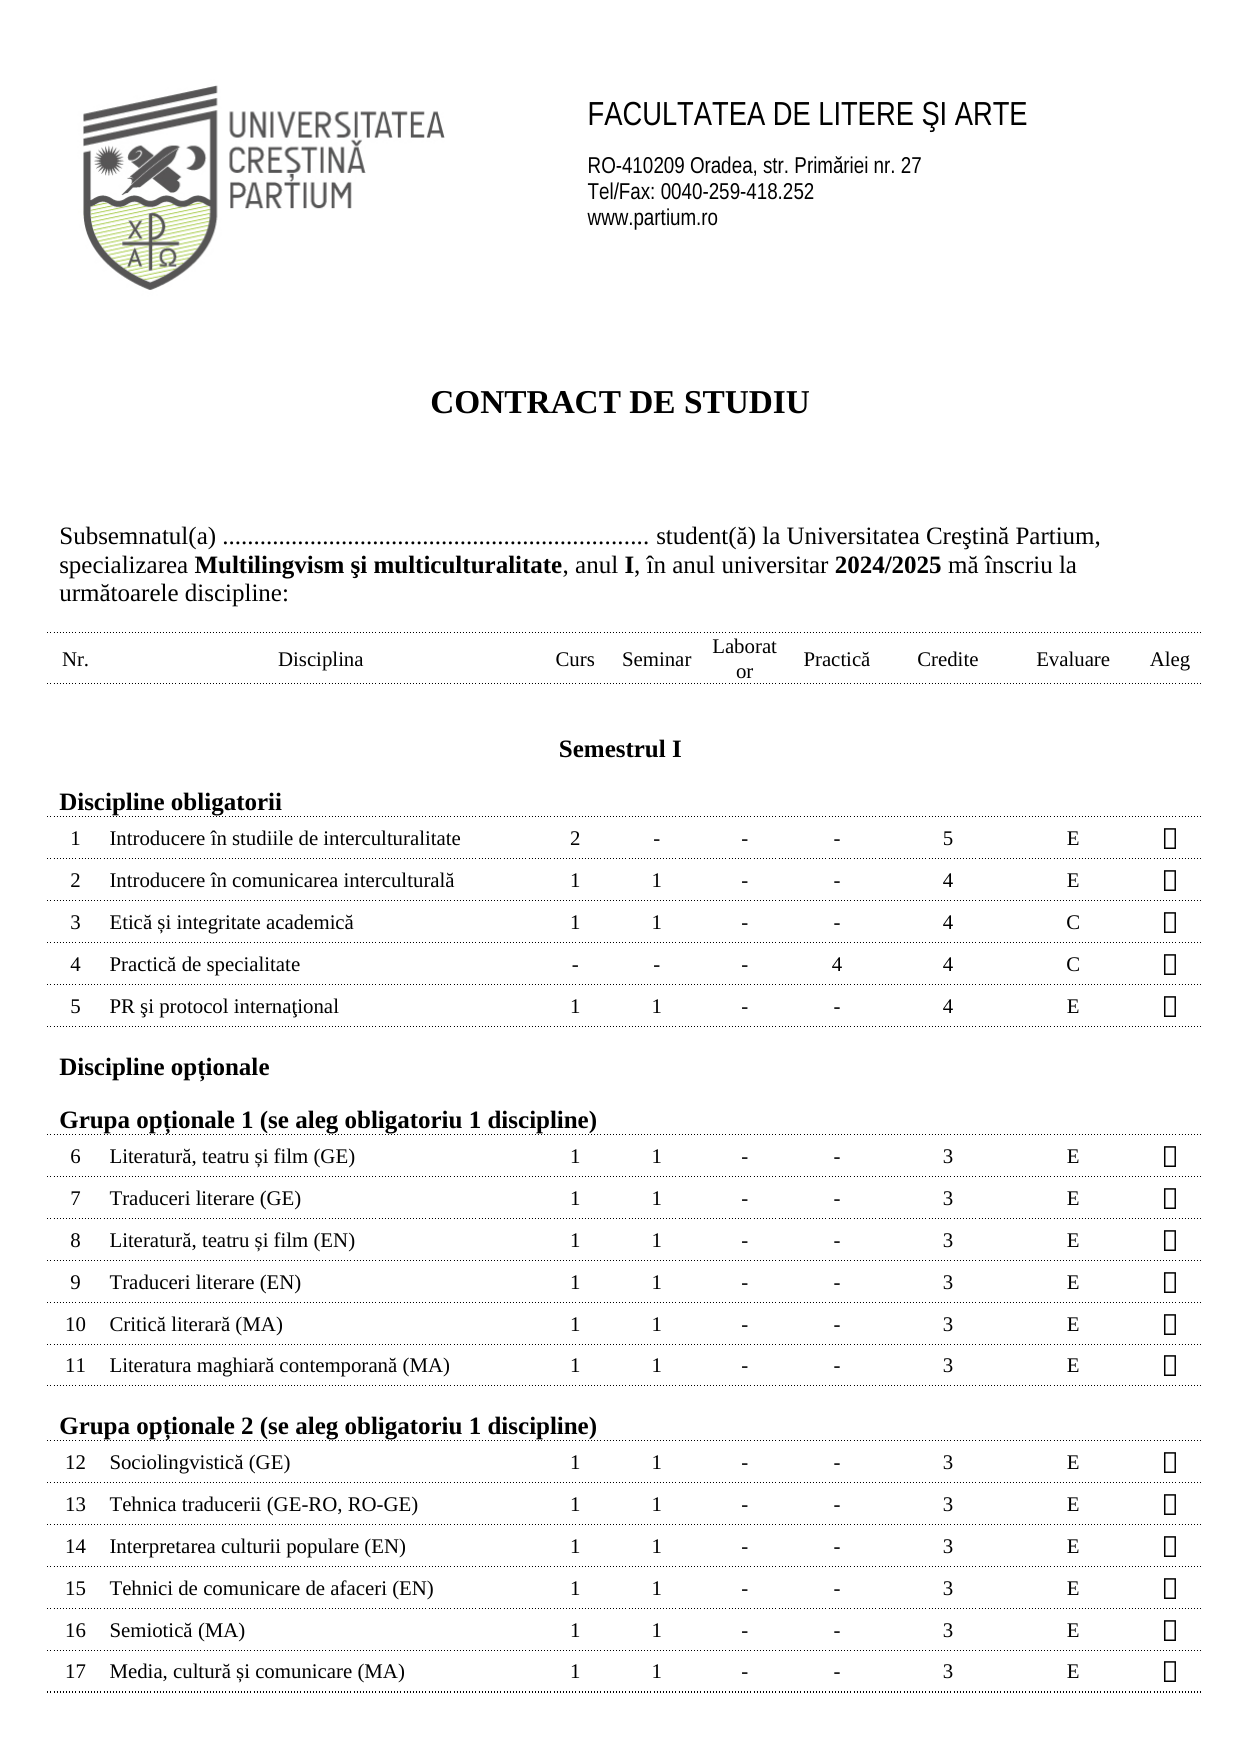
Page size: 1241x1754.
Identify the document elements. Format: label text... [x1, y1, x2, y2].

table_cell - [701, 942, 788, 984]
table_cell E [1010, 1260, 1136, 1302]
table_cell 3 [886, 1218, 1010, 1260]
text Discipline obligatorii [59, 787, 1181, 816]
table_cell 1 [612, 1218, 701, 1260]
text Discipline opționale [59, 1052, 1181, 1080]
table_cell 11 [47, 1344, 103, 1385]
table_header Practică [788, 632, 886, 683]
table_cell E [1010, 1524, 1136, 1566]
table_cell E [1010, 1302, 1136, 1343]
table_cell - [701, 1608, 788, 1649]
table_cell 3 [886, 1176, 1010, 1218]
table_cell  [1136, 1482, 1203, 1524]
table_cell - [788, 1260, 886, 1302]
table_header - [701, 1134, 788, 1176]
table_header 1 [612, 1134, 701, 1176]
table_cell 1 [538, 1302, 612, 1343]
table_cell - [788, 1482, 886, 1524]
table_cell - [788, 984, 886, 1026]
table_cell E [1010, 1482, 1136, 1524]
table_cell  [1136, 1524, 1203, 1566]
table_cell 1 [538, 1344, 612, 1385]
table_cell  [1136, 1218, 1203, 1260]
table_cell 16 [47, 1608, 103, 1649]
table_cell - [701, 858, 788, 900]
table_cell 1 [612, 1650, 701, 1691]
table_cell  [1136, 1176, 1203, 1218]
table_header 3 [886, 1134, 1010, 1176]
table_cell  [1136, 1260, 1203, 1302]
table_cell - [538, 942, 612, 984]
table_header  [1136, 816, 1203, 858]
table_cell E [1010, 984, 1136, 1026]
table_header E [1010, 1134, 1136, 1176]
table_cell 1 [538, 1524, 612, 1566]
table_cell - [701, 900, 788, 942]
table_cell - [701, 1176, 788, 1218]
table_cell 1 [538, 858, 612, 900]
table_cell 1 [538, 1482, 612, 1524]
table_cell  [1136, 1650, 1203, 1691]
table_cell  [1136, 858, 1203, 900]
table_cell - [701, 1524, 788, 1566]
table_cell 2 [47, 858, 103, 900]
table_header E [1010, 1440, 1136, 1482]
table_cell Tehnici de comunicare de afaceri (EN) [103, 1566, 538, 1608]
table_header Evaluare [1010, 632, 1136, 683]
table_cell 8 [47, 1218, 103, 1260]
text Semestrul I [59, 734, 1181, 762]
table_cell 3 [886, 1650, 1010, 1691]
table_cell - [788, 858, 886, 900]
table_cell 1 [612, 1344, 701, 1385]
table_header  [1136, 1440, 1203, 1482]
table_header 12 [47, 1440, 103, 1482]
table_cell 1 [538, 984, 612, 1026]
table_cell C [1010, 900, 1136, 942]
table_header Laborator [701, 632, 788, 683]
table_cell E [1010, 1650, 1136, 1691]
table_cell - [788, 1566, 886, 1608]
text Grupa opționale 1 (se aleg obligatoriu 1 discipline) [59, 1105, 1181, 1134]
table_cell - [788, 1650, 886, 1691]
table_cell 10 [47, 1302, 103, 1343]
table_cell 1 [612, 1260, 701, 1302]
table_header - [612, 816, 701, 858]
table_header Sociolingvistică (GE) [103, 1440, 538, 1482]
table_cell Traduceri literare (EN) [103, 1260, 538, 1302]
table_cell 4 [886, 984, 1010, 1026]
table_cell 1 [612, 1176, 701, 1218]
table_cell 14 [47, 1524, 103, 1566]
table_cell - [788, 1302, 886, 1343]
table_cell 1 [612, 1608, 701, 1649]
table_header Seminar [612, 632, 701, 683]
table_cell 17 [47, 1650, 103, 1691]
table_header 1 [612, 1440, 701, 1482]
table_header - [788, 816, 886, 858]
table_cell - [701, 984, 788, 1026]
table_cell - [701, 1218, 788, 1260]
table_cell C [1010, 942, 1136, 984]
table_cell Semiotică (MA) [103, 1608, 538, 1649]
table_cell 15 [47, 1566, 103, 1608]
table_header Literatură, teatru și film (GE) [103, 1134, 538, 1176]
table_cell 1 [538, 1176, 612, 1218]
table_cell Practică de specialitate [103, 942, 538, 984]
table_cell E [1010, 1608, 1136, 1649]
table_header Credite [886, 632, 1010, 683]
table_cell 1 [612, 1302, 701, 1343]
table_header - [788, 1134, 886, 1176]
table_cell 3 [886, 1566, 1010, 1608]
table_cell PR şi protocol internaţional [103, 984, 538, 1026]
table_cell - [612, 942, 701, 984]
table_header E [1010, 816, 1136, 858]
table_cell 3 [886, 1260, 1010, 1302]
table_cell E [1010, 858, 1136, 900]
table_cell 3 [886, 1524, 1010, 1566]
table_cell  [1136, 1566, 1203, 1608]
table_header Disciplina [103, 632, 538, 683]
table_cell Media, cultură și comunicare (MA) [103, 1650, 538, 1691]
table_header Curs [538, 632, 612, 683]
table_cell 3 [47, 900, 103, 942]
text CONTRACT DE STUDIU [59, 383, 1181, 421]
table_cell 1 [538, 1608, 612, 1649]
table_cell  [1136, 900, 1203, 942]
table_cell Critică literară (MA) [103, 1302, 538, 1343]
table_header - [701, 1440, 788, 1482]
table_header 5 [886, 816, 1010, 858]
table_cell 1 [538, 1260, 612, 1302]
table_cell - [701, 1302, 788, 1343]
table_cell 1 [612, 858, 701, 900]
table_header - [788, 1440, 886, 1482]
table_header Nr. [47, 632, 103, 683]
table_cell - [701, 1344, 788, 1385]
table_cell - [788, 1176, 886, 1218]
table_cell - [701, 1260, 788, 1302]
table_cell Etică și integritate academică [103, 900, 538, 942]
table_header 2 [538, 816, 612, 858]
table_cell 1 [538, 1218, 612, 1260]
table_cell - [788, 1344, 886, 1385]
table_cell 1 [538, 1566, 612, 1608]
table_cell Tehnica traducerii (GE-RO, RO-GE) [103, 1482, 538, 1524]
table_cell 4 [886, 858, 1010, 900]
table_cell E [1010, 1566, 1136, 1608]
table_cell 5 [47, 984, 103, 1026]
table_cell E [1010, 1176, 1136, 1218]
table_cell 13 [47, 1482, 103, 1524]
table_cell 4 [47, 942, 103, 984]
table_cell - [788, 1524, 886, 1566]
table_cell  [1136, 1344, 1203, 1385]
table_cell Literatura maghiară contemporană (MA) [103, 1344, 538, 1385]
table_cell  [1136, 1302, 1203, 1343]
table_cell  [1136, 942, 1203, 984]
table_cell E [1010, 1218, 1136, 1260]
table_cell 1 [612, 984, 701, 1026]
table_cell E [1010, 1344, 1136, 1385]
table_cell 1 [612, 1524, 701, 1566]
text Grupa opționale 2 (se aleg obligatoriu 1 discipline) [59, 1411, 1181, 1440]
table_cell - [788, 1218, 886, 1260]
table_header 1 [538, 1134, 612, 1176]
table_header Introducere în studiile de interculturalitate [103, 816, 538, 858]
text Subsemnatul(a) student(ă) la Universitatea Creştină Partium, specializarea Multilingvism şi multiculturalitate, anul I, în anul universitar 2024/2025 mă înscriu la următoarele discipline: [59, 521, 1181, 607]
table_cell 4 [886, 942, 1010, 984]
table_cell - [701, 1650, 788, 1691]
table_cell 3 [886, 1608, 1010, 1649]
table_header 1 [538, 1440, 612, 1482]
table_cell Literatură, teatru și film (EN) [103, 1218, 538, 1260]
table_header  [1136, 1134, 1203, 1176]
table_cell - [701, 1566, 788, 1608]
picture [70, 75, 460, 307]
table_cell 3 [886, 1344, 1010, 1385]
table_header Aleg [1136, 632, 1203, 683]
table_cell 1 [612, 1482, 701, 1524]
table_header - [701, 816, 788, 858]
table_cell  [1136, 1608, 1203, 1649]
table_header 1 [47, 816, 103, 858]
table_cell 1 [612, 900, 701, 942]
table_cell 1 [612, 1566, 701, 1608]
table_cell Traduceri literare (GE) [103, 1176, 538, 1218]
table_cell 1 [538, 900, 612, 942]
table_cell 9 [47, 1260, 103, 1302]
table_cell - [701, 1482, 788, 1524]
table_cell 7 [47, 1176, 103, 1218]
table_cell Interpretarea culturii populare (EN) [103, 1524, 538, 1566]
table_cell  [1136, 984, 1203, 1026]
table_cell 3 [886, 1302, 1010, 1343]
table_cell 4 [886, 900, 1010, 942]
table_cell - [788, 900, 886, 942]
table_cell Introducere în comunicarea interculturală [103, 858, 538, 900]
table_cell 3 [886, 1482, 1010, 1524]
table_cell 4 [788, 942, 886, 984]
table_header 6 [47, 1134, 103, 1176]
table_header 3 [886, 1440, 1010, 1482]
table_cell - [788, 1608, 886, 1649]
table_cell 1 [538, 1650, 612, 1691]
